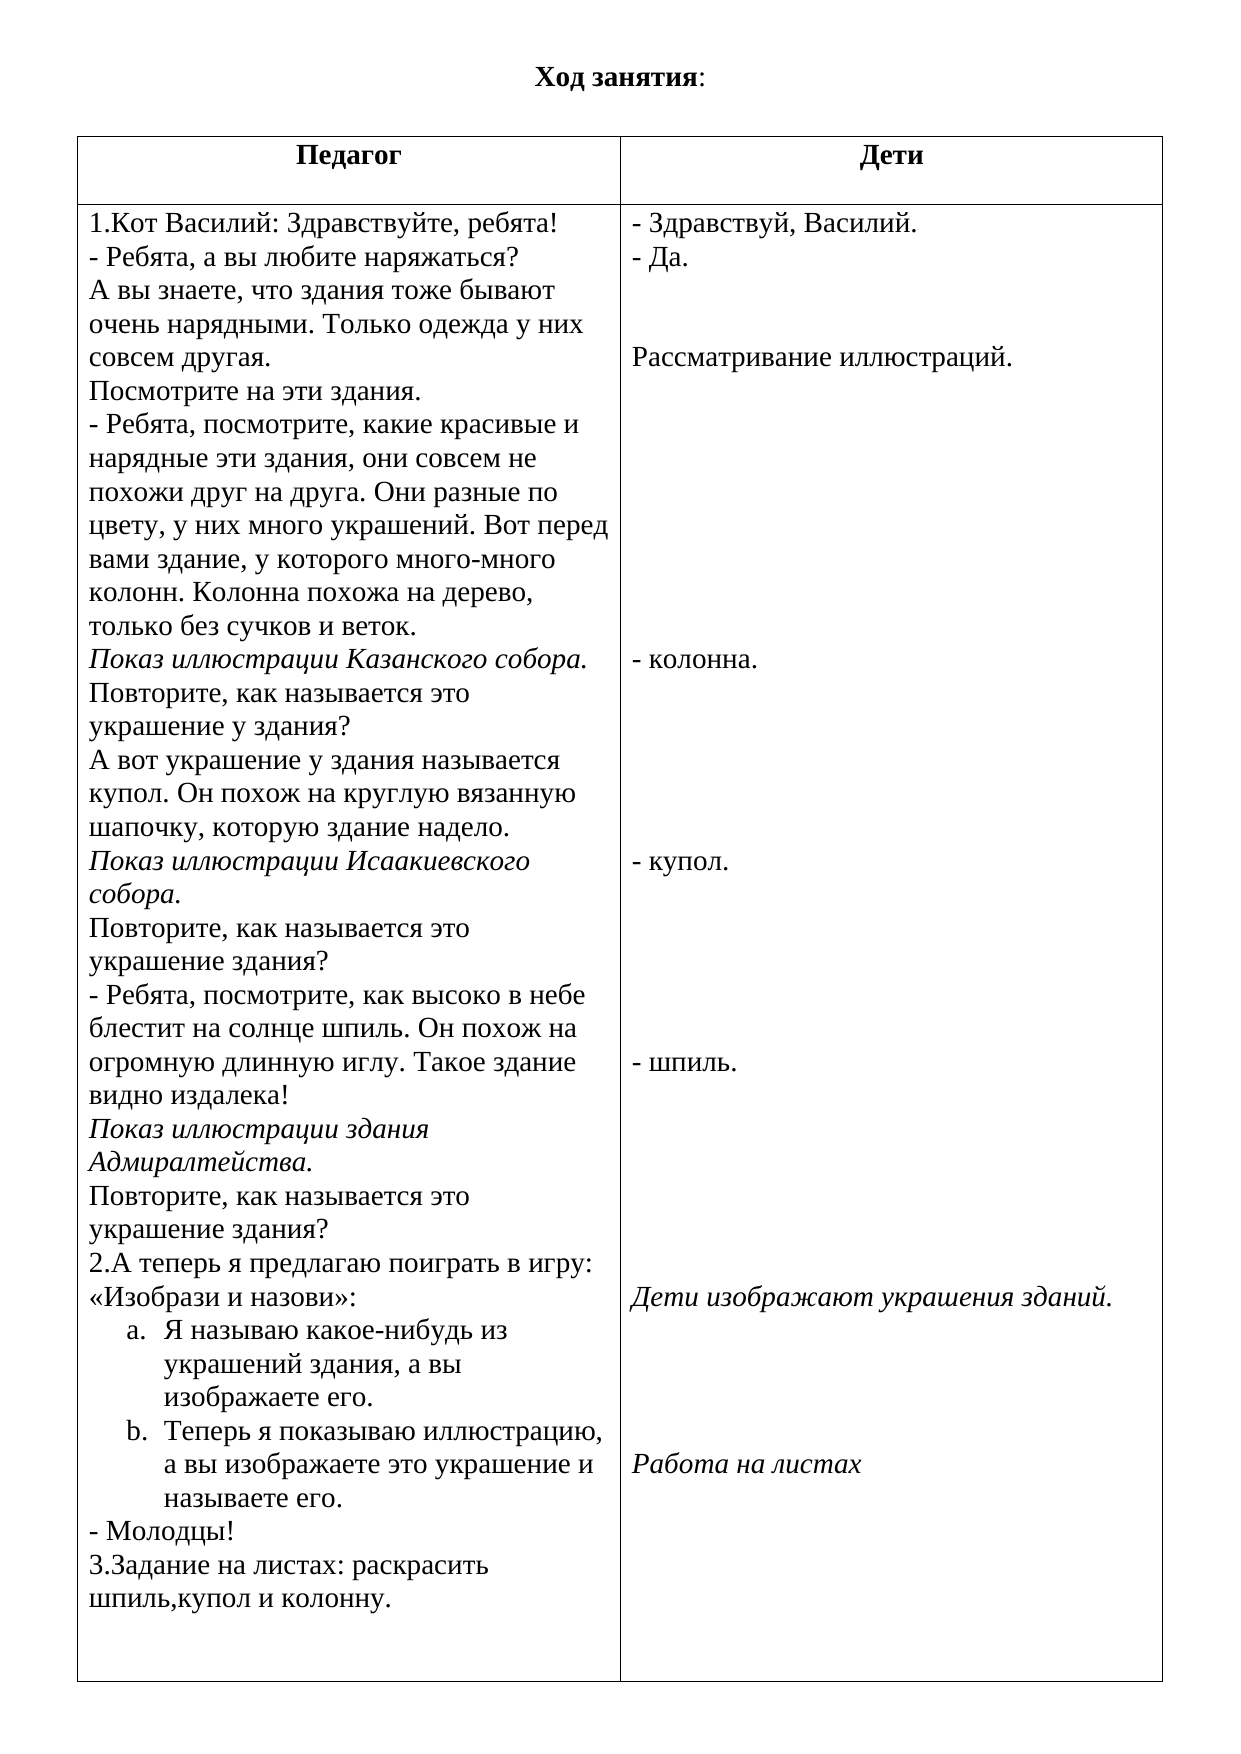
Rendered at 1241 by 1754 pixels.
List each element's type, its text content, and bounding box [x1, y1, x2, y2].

table_header Дети [621, 137, 1162, 204]
table_cell - Здравствуй, Василий. - Да. Рассматривание иллюстраций. - колонна. - купол. - шпиль. Дети изображают украшения зданий. Работа на листах [621, 205, 1162, 1681]
table_cell 1.Кот Василий: Здравствуйте, ребята! - Ребята, а вы любите наряжаться? А вы знаете, что здания тоже бывают очень нарядными. Только одежда у них совсем другая. Посмотрите на эти здания. - Ребята, посмотрите, какие красивые и нарядные эти здания, они совсем не похожи друг на друга. Они разные по цвету, у них много украшений. Вот перед вами здание, у которого много-много колонн. Колонна похожа на дерево, только без сучков и веток. Показ иллюстрации Казанского собора. Повторите, как называется это украшение у здания? А вот украшение у здания называется купол. Он похож на круглую вязанную шапочку, которую здание надело. Показ иллюстрации Исаакиевского собора. Повторите, как называется это украшение здания? - Ребята, посмотрите, как высоко в небе блестит на солнце шпиль. Он похож на огромную длинную иглу. Такое здание видно издалека! Показ иллюстрации здания Адмиралтейства. Повторите, как называется это украшение здания? 2.А теперь я предлагаю поиграть в игру: «Изобрази и назови»: Я называю какое-нибудь из украшений здания, а вы изображаете его. Теперь я показываю иллюстрацию, а вы изображаете это украшение и называете его. - Молодцы! 3.Задание на листах: раскрасить шпиль,купол и колонну. [78, 205, 620, 1681]
text Ход занятия: [89, 59, 1152, 93]
table_header Педагог [78, 137, 620, 204]
